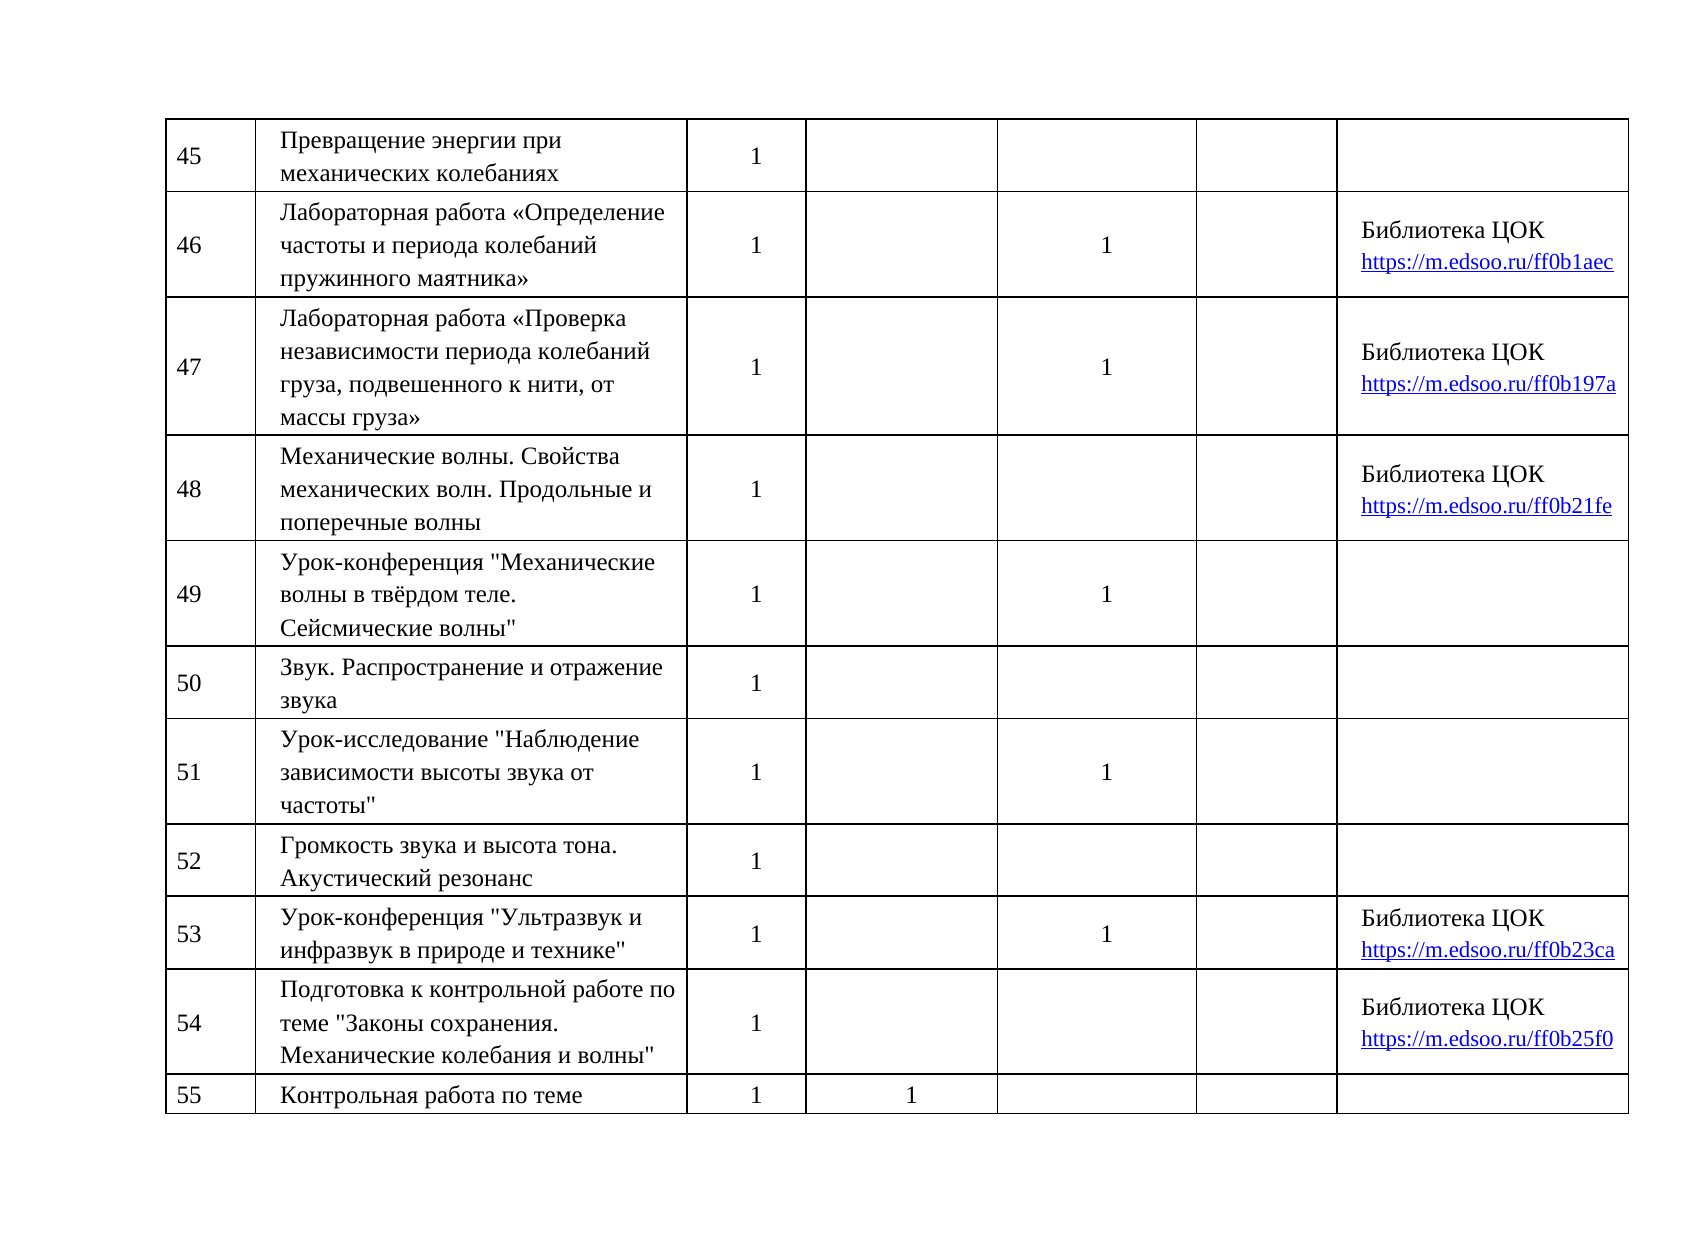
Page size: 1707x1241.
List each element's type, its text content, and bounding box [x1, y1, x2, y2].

table_cell 51 [167, 719, 255, 823]
table_cell Звук. Распространение и отражение звука [256, 647, 686, 718]
table_cell [807, 541, 997, 645]
table_cell [998, 970, 1196, 1073]
table_cell [1338, 1075, 1628, 1113]
table_cell 52 [167, 825, 255, 895]
table_cell [1197, 825, 1336, 895]
table_cell Библиотека ЦОК https://m.edsoo.ru/ff0b1aec [1338, 192, 1628, 296]
table_cell 1 [688, 719, 805, 823]
table_cell 1 [807, 1075, 997, 1113]
table_cell [807, 719, 997, 823]
table_cell Библиотека ЦОК https://m.edsoo.ru/ff0b197a [1338, 298, 1628, 434]
table_cell [998, 1075, 1196, 1113]
table_cell Урок-конференция "Ультразвук и инфразвук в природе и технике" [256, 897, 686, 968]
table_cell 1 [688, 192, 805, 296]
table_cell 1 [688, 970, 805, 1073]
table_cell [807, 298, 997, 434]
table_cell [998, 120, 1196, 191]
table_cell 54 [167, 970, 255, 1073]
table_cell 1 [688, 825, 805, 895]
table_cell [1197, 970, 1336, 1073]
table_cell 48 [167, 436, 255, 540]
table_cell [1338, 120, 1628, 191]
table_cell [1197, 647, 1336, 718]
table_cell 1 [688, 436, 805, 540]
table_cell 1 [998, 897, 1196, 968]
table_cell Лабораторная работа «Определение частоты и периода колебаний пружинного маятника» [256, 192, 686, 296]
table_cell [1197, 1075, 1336, 1113]
table_cell [807, 970, 997, 1073]
table_cell [807, 825, 997, 895]
table_cell Библиотека ЦОК https://m.edsoo.ru/ff0b23ca [1338, 897, 1628, 968]
table_cell [1338, 825, 1628, 895]
table_cell 1 [688, 541, 805, 645]
table_cell 46 [167, 192, 255, 296]
table_cell 53 [167, 897, 255, 968]
table_cell [1338, 647, 1628, 718]
table_cell [998, 825, 1196, 895]
table_cell 1 [998, 298, 1196, 434]
table_cell [1197, 436, 1336, 540]
table_cell [1197, 897, 1336, 968]
table_cell 1 [998, 719, 1196, 823]
table_cell 1 [688, 298, 805, 434]
table_cell Подготовка к контрольной работе по теме "Законы сохранения. Механические колебания и волны" [256, 970, 686, 1073]
table_cell Библиотека ЦОК https://m.edsoo.ru/ff0b21fe [1338, 436, 1628, 540]
table_cell [807, 436, 997, 540]
table_cell Библиотека ЦОК https://m.edsoo.ru/ff0b25f0 [1338, 970, 1628, 1073]
table_cell 1 [688, 1075, 805, 1113]
table_cell [807, 897, 997, 968]
table_cell [1197, 120, 1336, 191]
table_cell 1 [688, 120, 805, 191]
table_cell [1197, 298, 1336, 434]
table_cell [807, 647, 997, 718]
table_cell [1338, 541, 1628, 645]
table_cell 47 [167, 298, 255, 434]
table_cell 50 [167, 647, 255, 718]
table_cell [256, 1075, 686, 1113]
table_cell Урок-конференция "Механические волны в твёрдом теле. Сейсмические волны" [256, 541, 686, 645]
table_cell Громкость звука и высота тона. Акустический резонанс [256, 825, 686, 895]
table_cell 1 [688, 647, 805, 718]
table_cell 55 [167, 1075, 255, 1113]
table_cell 1 [688, 897, 805, 968]
table_cell 1 [998, 192, 1196, 296]
table_cell [1197, 192, 1336, 296]
table_cell [998, 436, 1196, 540]
table_cell [1338, 719, 1628, 823]
table_cell Механические волны. Свойства механических волн. Продольные и поперечные волны [256, 436, 686, 540]
table_cell Превращение энергии при механических колебаниях [256, 120, 686, 191]
table_cell [807, 120, 997, 191]
table_cell Лабораторная работа «Проверка независимости периода колебаний груза, подвешенного к нити, от массы груза» [256, 298, 686, 434]
table_cell [1197, 541, 1336, 645]
table_cell 45 [167, 120, 255, 191]
table_cell 49 [167, 541, 255, 645]
table_cell 1 [998, 541, 1196, 645]
table_cell [998, 647, 1196, 718]
table_cell Урок-исследование "Наблюдение зависимости высоты звука от частоты" [256, 719, 686, 823]
table_cell [1197, 719, 1336, 823]
table_cell [807, 192, 997, 296]
